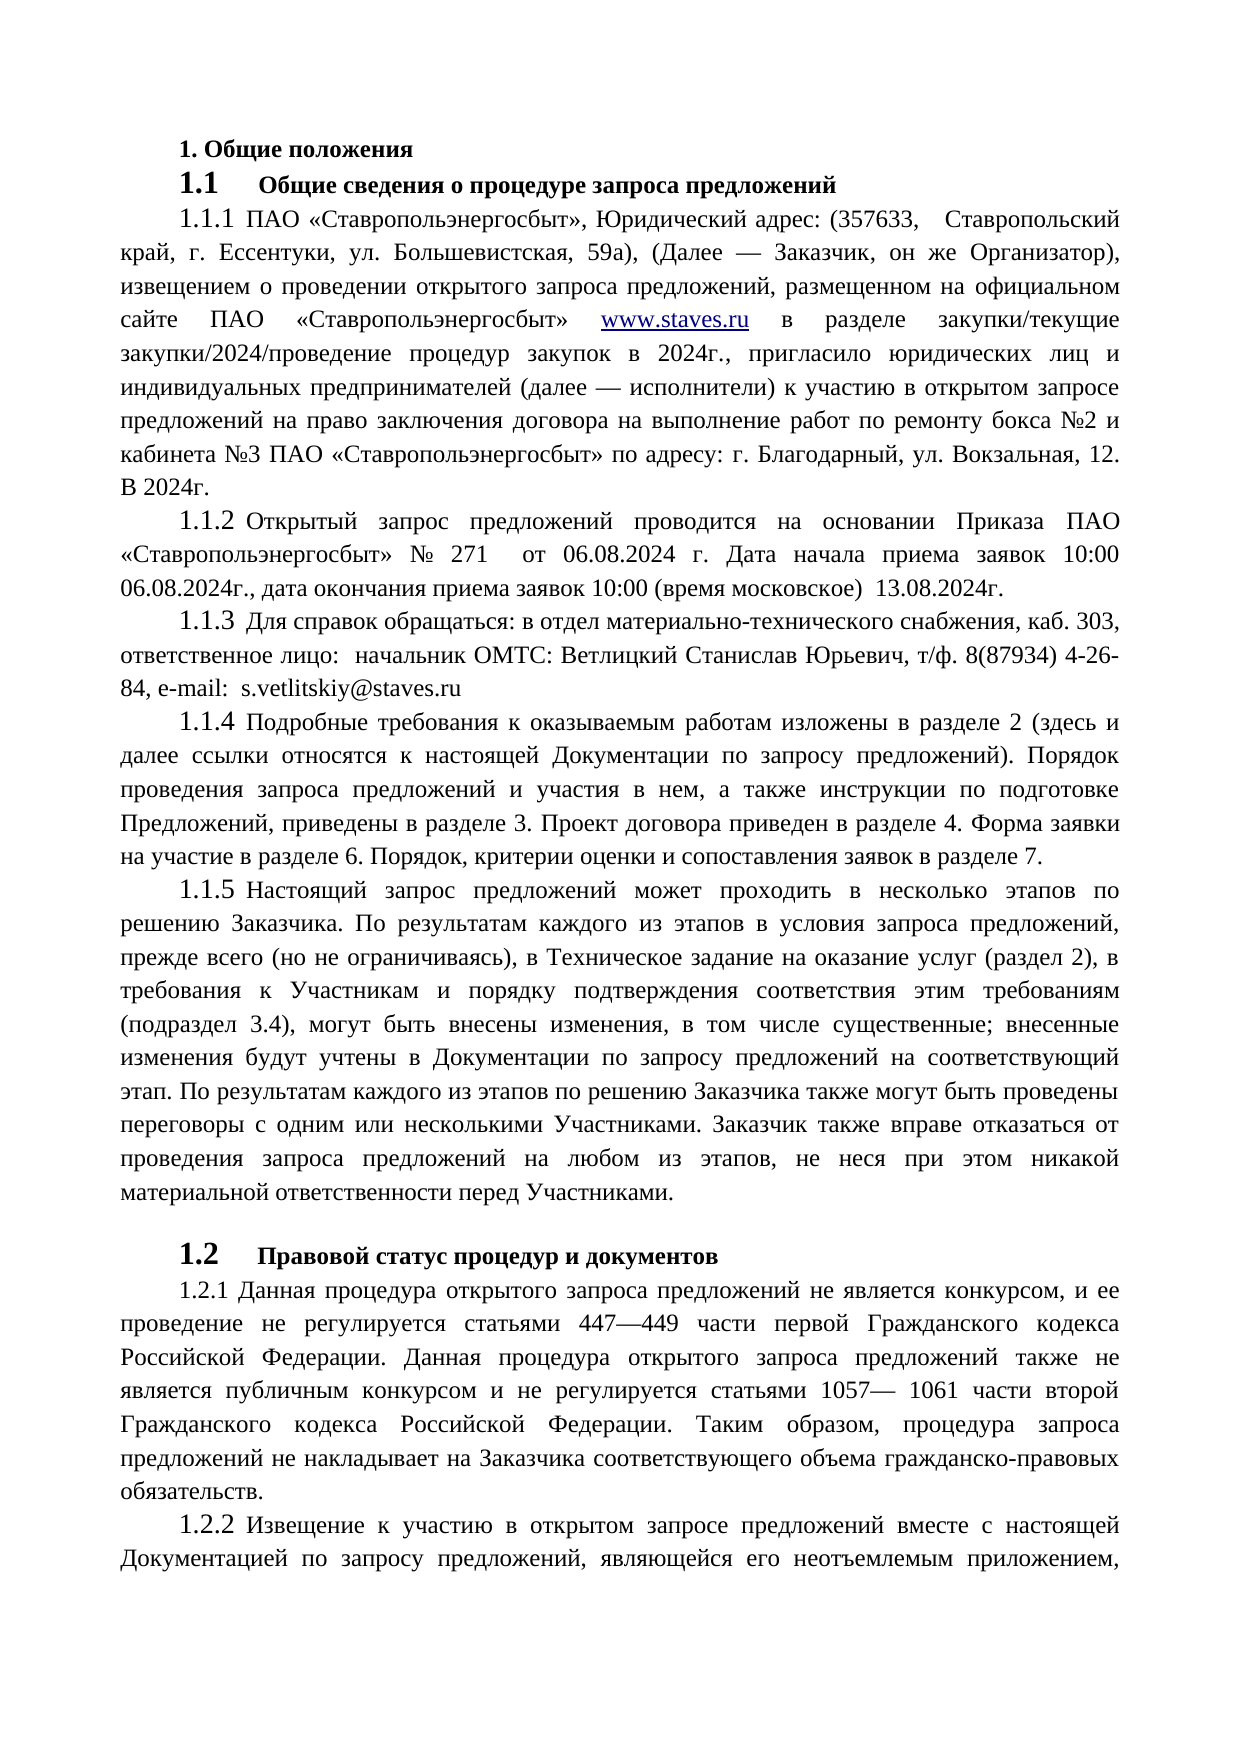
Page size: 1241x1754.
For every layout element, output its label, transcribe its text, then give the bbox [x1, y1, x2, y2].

list Общие сведения о процедуре запроса предложений [120, 167, 1122, 201]
text 1.2.1 Данная процедура открытого запроса предложений не является конкурсом, и ее проведение не регулируется статьями 447—449 части первой Гражданского кодекса Российской Федерации. Данная процедура открытого запроса предложений также не является публичным конкурсом и не регулируется статьями 1057— 1061 части второй Гражданского кодекса Российской Федерации. Таким образом, процедура запроса предложений не накладывает на Заказчика соответствующего объема гражданско-правовых обязательств. [120, 1272, 1120, 1506]
list Открытый запрос предложений проводится на основании Приказа ПАО «Ставропольэнергосбыт» № 271 от 06.08.2024 г. Дата начала приема заявок 10:00 06.08.2024г., дата окончания приема заявок 10:00 (время московское) 13.08.2024г. [120, 502, 1120, 603]
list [120, 1506, 1120, 1573]
list Настоящий запрос предложений может проходить в несколько этапов по решению Заказчика. По результатам каждого из этапов в условия запроса предложений, прежде всего (но не ограничиваясь), в Техническое задание на оказание услуг (раздел 2), в требования к Участникам и порядку подтверждения соответствия этим требованиям (подраздел 3.4), могут быть внесены изменения, в том числе существенные; внесенные изменения будут учтены в Документации по запросу предложений на соответствующий этап. По результатам каждого из этапов по решению Заказчика также могут быть проведены переговоры с одним или несколькими Участниками. Заказчик также вправе отказаться от проведения запроса предложений на любом из этапов, не неся при этом никакой материальной ответственности перед Участниками. [120, 871, 1120, 1207]
list Правовой статус процедур и документов [120, 1238, 1122, 1272]
text 1. Общие положения [120, 125, 1122, 166]
list ПАО «Ставропольэнергосбыт», Юридический адрес: (357633, Ставропольский край, г. Ессентуки, ул. Большевистская, 59а), (Далее — Заказчик, он же Организатор), извещением о проведении открытого запроса предложений, размещенном на официальном сайте ПАО «Ставропольэнергосбыт» www.staves.ru в разделе закупки/текущие закупки/2024/проведение процедур закупок в 2024г., пригласило юридических лиц и индивидуальных предпринимателей (далее — исполнители) к участию в открытом запросе предложений на право заключения договора на выполнение работ по ремонту бокса №2 и кабинета №3 ПАО «Ставропольэнергосбыт» по адресу: г. Благодарный, ул. Вокзальная, 12. В 2024г. [120, 201, 1120, 502]
list Подробные требования к оказываемым работам изложены в разделе 2 (здесь и далее ссылки относятся к настоящей Документации по запросу предложений). Порядок проведения запроса предложений и участия в нем, а также инструкции по подготовке Предложений, приведены в разделе 3. Проект договора приведен в разделе 4. Форма заявки на участие в разделе 6. Порядок, критерии оценки и сопоставления заявок в разделе 7. [120, 704, 1120, 871]
list Для справок обращаться: в отдел материально-технического снабжения, каб. 303, ответственное лицо: начальник ОМТС: Ветлицкий Станислав Юрьевич, т/ф. 8(87934) 4-26-84, e-mail: s.vetlitskiy@staves.ru [120, 603, 1120, 704]
